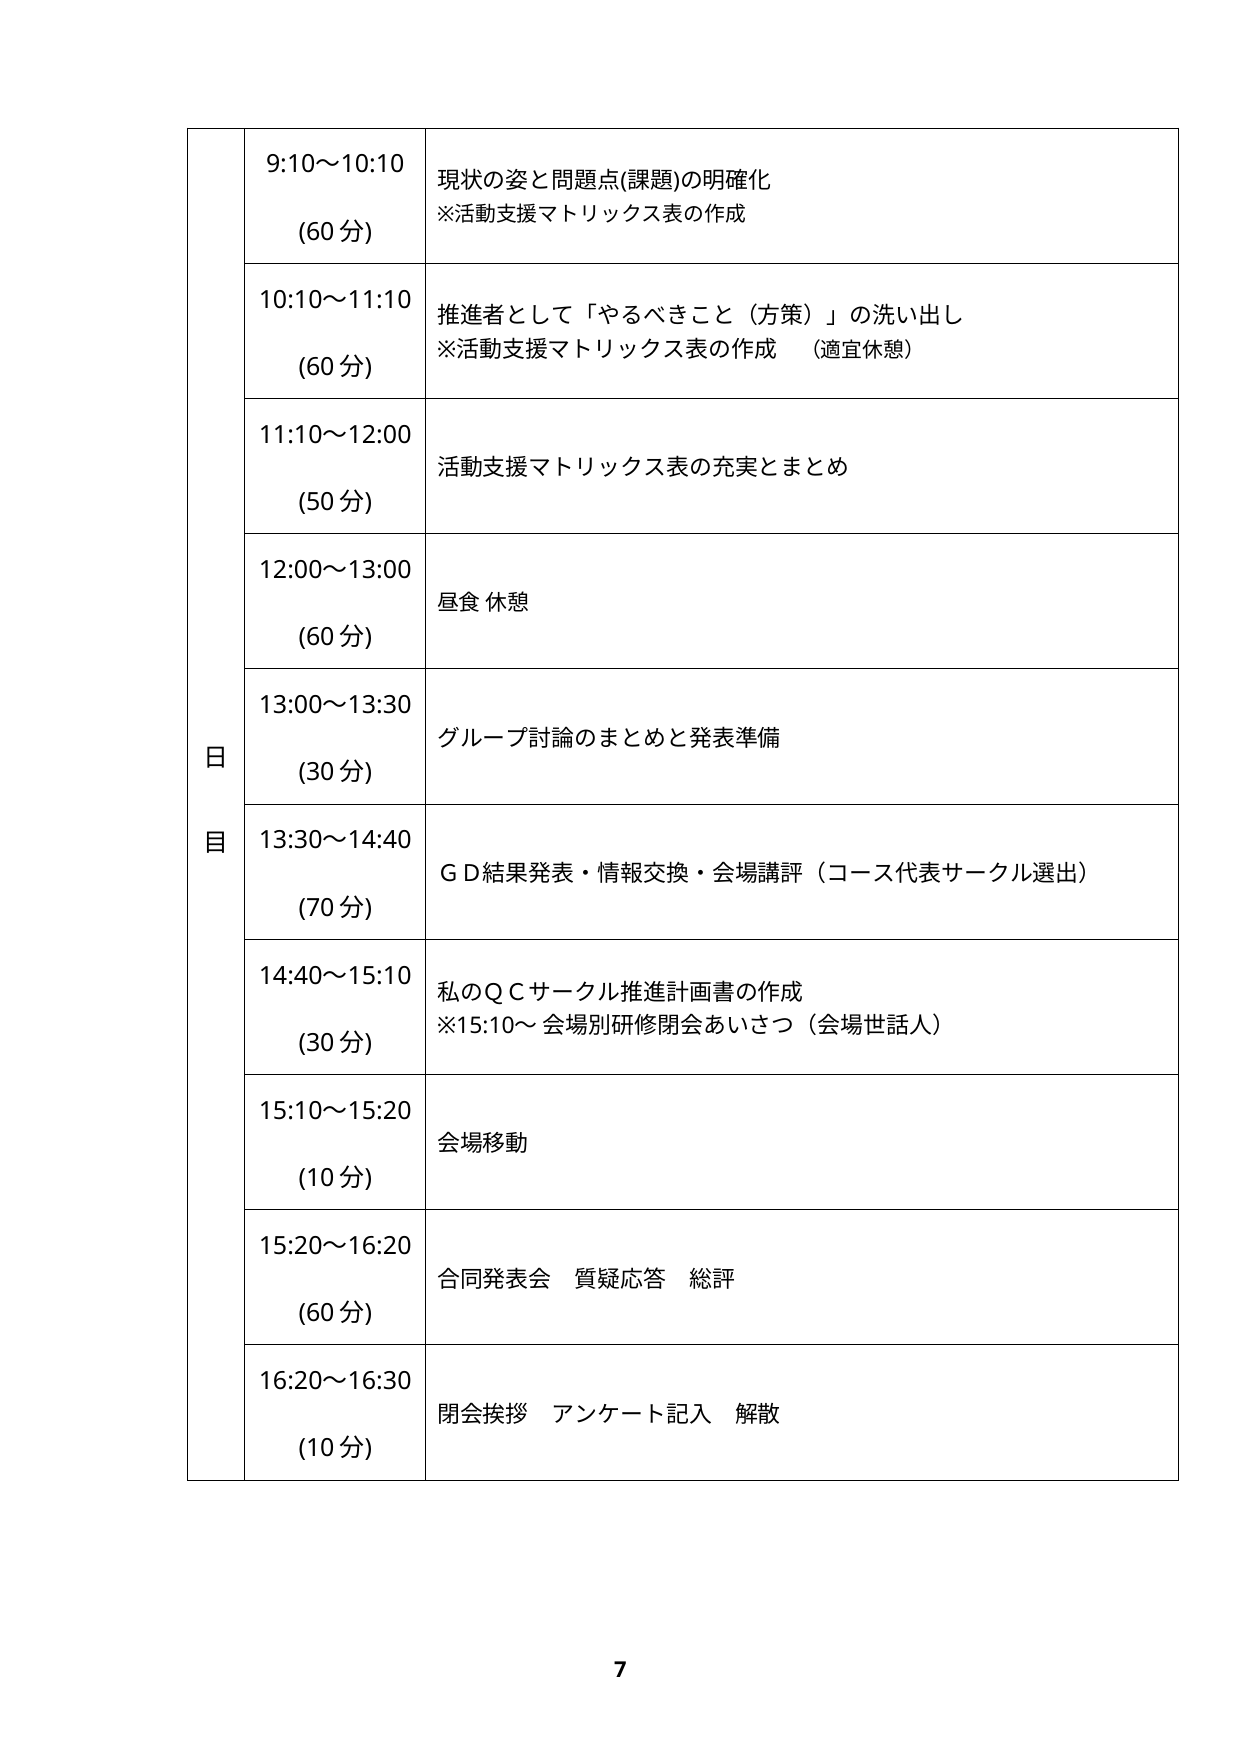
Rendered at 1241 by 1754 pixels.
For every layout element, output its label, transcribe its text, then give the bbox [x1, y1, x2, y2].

table_cell 推進者として「やるべきこと（方策）」の洗い出し ※活動支援マトリックス表の作成 （適宜休憩） [426, 264, 1178, 398]
table_cell ２ 日 目 [188, 129, 244, 1479]
table_cell 会場移動 [426, 1075, 1178, 1209]
table_cell 13:00～13:30 (30分) [245, 669, 425, 803]
table_cell ＧＤ結果発表・情報交換・会場講評（コース代表サークル選出） [426, 805, 1178, 939]
table_cell グループ討論のまとめと発表準備 [426, 669, 1178, 803]
table_cell 12:00～13:00 (60分) [245, 534, 425, 668]
table_cell 現状の姿と問題点(課題)の明確化 ※活動支援マトリックス表の作成 [426, 129, 1178, 263]
table_cell 10:10～11:10 (60分) [245, 264, 425, 398]
table_cell 11:10～12:00 (50分) [245, 399, 425, 533]
table_cell 14:40～15:10 (30分) [245, 940, 425, 1074]
table_cell 閉会挨拶 アンケート記入 解散 [426, 1345, 1178, 1479]
table_cell 私のＱＣサークル推進計画書の作成 ※15:10～ 会場別研修閉会あいさつ（会場世話人） [426, 940, 1178, 1074]
table_cell 9:10～10:10 (60分) [245, 129, 425, 263]
table_cell 15:20～16:20 (60分) [245, 1210, 425, 1344]
table_cell 13:30～14:40 (70分) [245, 805, 425, 939]
table_cell 活動支援マトリックス表の充実とまとめ [426, 399, 1178, 533]
table_cell 16:20～16:30 (10分) [245, 1345, 425, 1479]
table_cell 合同発表会 質疑応答 総評 [426, 1210, 1178, 1344]
table_cell 昼食 休憩 [426, 534, 1178, 668]
table_cell 15:10～15:20 (10分) [245, 1075, 425, 1209]
